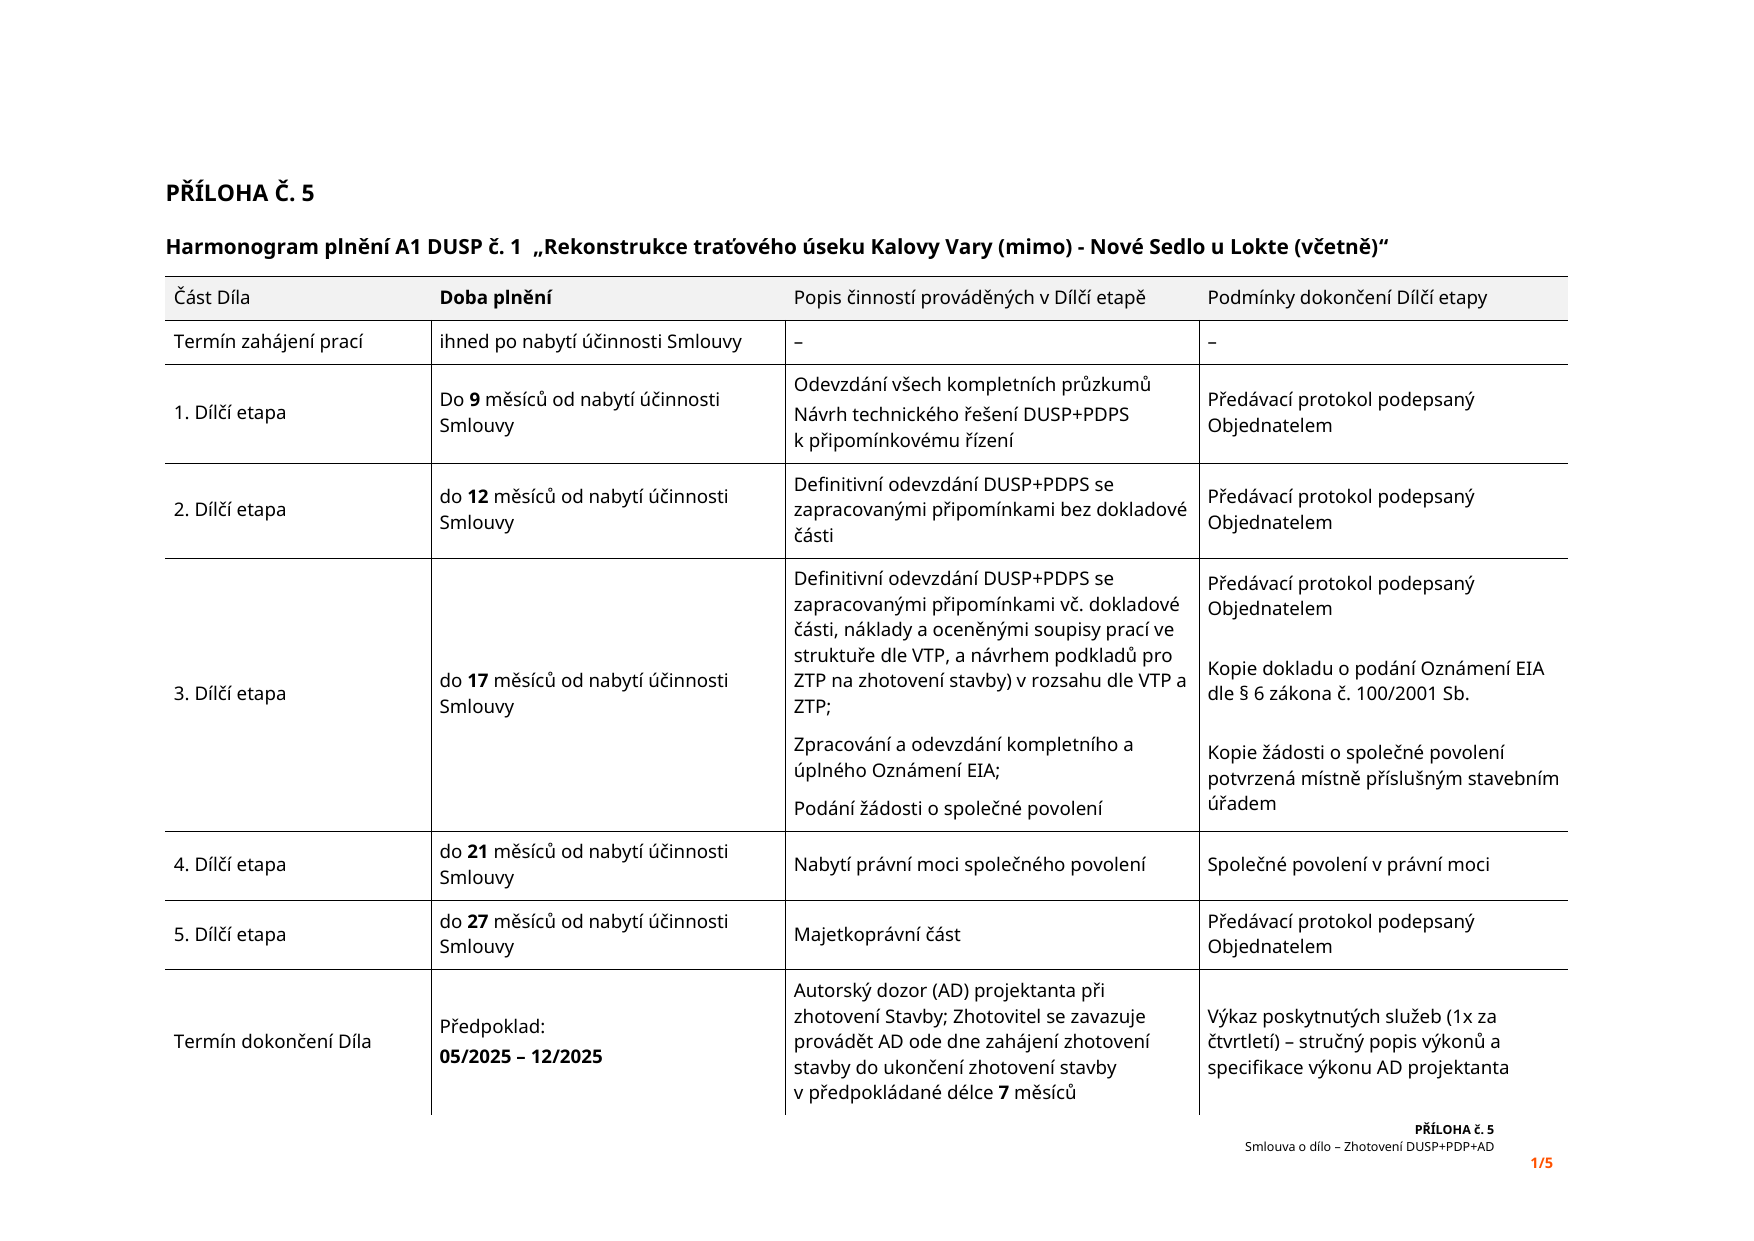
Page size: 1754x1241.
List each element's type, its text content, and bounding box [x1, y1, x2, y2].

table_header Popis činností prováděných v Dílčí etapě [786, 277, 1199, 320]
table_cell 3. Dílčí etapa [165, 559, 431, 831]
table_cell 4. Dílčí etapa [165, 832, 431, 900]
table_cell Odevzdání všech kompletních průzkumů Návrh technického řešení DUSP+PDPS k připomínkovému řízení [786, 365, 1199, 463]
table_cell do 12 měsíců od nabytí účinnosti Smlouvy [432, 464, 785, 557]
table_header Podmínky dokončení Dílčí etapy [1199, 277, 1568, 320]
table_cell Autorský dozor (AD) projektanta při zhotovení Stavby; Zhotovitel se zavazuje provádět AD ode dne zahájení zhotovení stavby do ukončení zhotovení stavby v předpokládané délce 7 měsíců [786, 970, 1199, 1115]
table_cell Majetkoprávní část [786, 901, 1199, 969]
table_cell – [786, 321, 1199, 363]
table_cell Společné povolení v právní moci [1200, 832, 1568, 900]
table_cell 5. Dílčí etapa [165, 901, 431, 969]
text Příloha č. 5 [165, 177, 1588, 208]
table_header Doba plnění [431, 277, 786, 320]
table_cell – [1200, 321, 1568, 363]
table_cell Předpoklad: 05/2025 – 12/2025 [432, 970, 785, 1115]
text Harmonogram plnění A1 DUSP č. 1 „Rekonstrukce traťového úseku Kalovy Vary (mimo) - Nové Sedlo u Lokte (včetně)“ [165, 232, 1588, 261]
table_cell Definitivní odevzdání DUSP+PDPS se zapracovanými připomínkami bez dokladové části [786, 464, 1199, 557]
table_cell Předávací protokol podepsaný Objednatelem [1200, 464, 1568, 557]
table_cell 1. Dílčí etapa [165, 365, 431, 463]
table_cell do 17 měsíců od nabytí účinnosti Smlouvy [432, 559, 785, 831]
table_header Část Díla [165, 277, 431, 320]
table_cell Termín zahájení prací [165, 321, 431, 363]
table_cell Do 9 měsíců od nabytí účinnosti Smlouvy [432, 365, 785, 463]
table_cell do 21 měsíců od nabytí účinnosti Smlouvy [432, 832, 785, 900]
table_cell ihned po nabytí účinnosti Smlouvy [432, 321, 785, 363]
table_cell Předávací protokol podepsaný Objednatelem [1200, 365, 1568, 463]
table_cell 2. Dílčí etapa [165, 464, 431, 557]
table_cell Nabytí právní moci společného povolení [786, 832, 1199, 900]
table_cell Předávací protokol podepsaný Objednatelem [1200, 901, 1568, 969]
table_cell Termín dokončení Díla [165, 970, 431, 1115]
table_cell Předávací protokol podepsaný Objednatelem Kopie dokladu o podání Oznámení EIA dle § 6 zákona č. 100/2001 Sb. Kopie žádosti o společné povolení potvrzená místně příslušným stavebním úřadem [1200, 559, 1568, 831]
table_cell do 27 měsíců od nabytí účinnosti Smlouvy [432, 901, 785, 969]
table_cell Výkaz poskytnutých služeb (1x za čtvrtletí) – stručný popis výkonů a specifikace výkonu AD projektanta [1200, 970, 1568, 1115]
table_cell Definitivní odevzdání DUSP+PDPS se zapracovanými připomínkami vč. dokladové části, náklady a oceněnými soupisy prací ve struktuře dle VTP, a návrhem podkladů pro ZTP na zhotovení stavby) v rozsahu dle VTP a ZTP; Zpracování a odevzdání kompletního a úplného Oznámení EIA; Podání žádosti o společné povolení [786, 559, 1199, 831]
